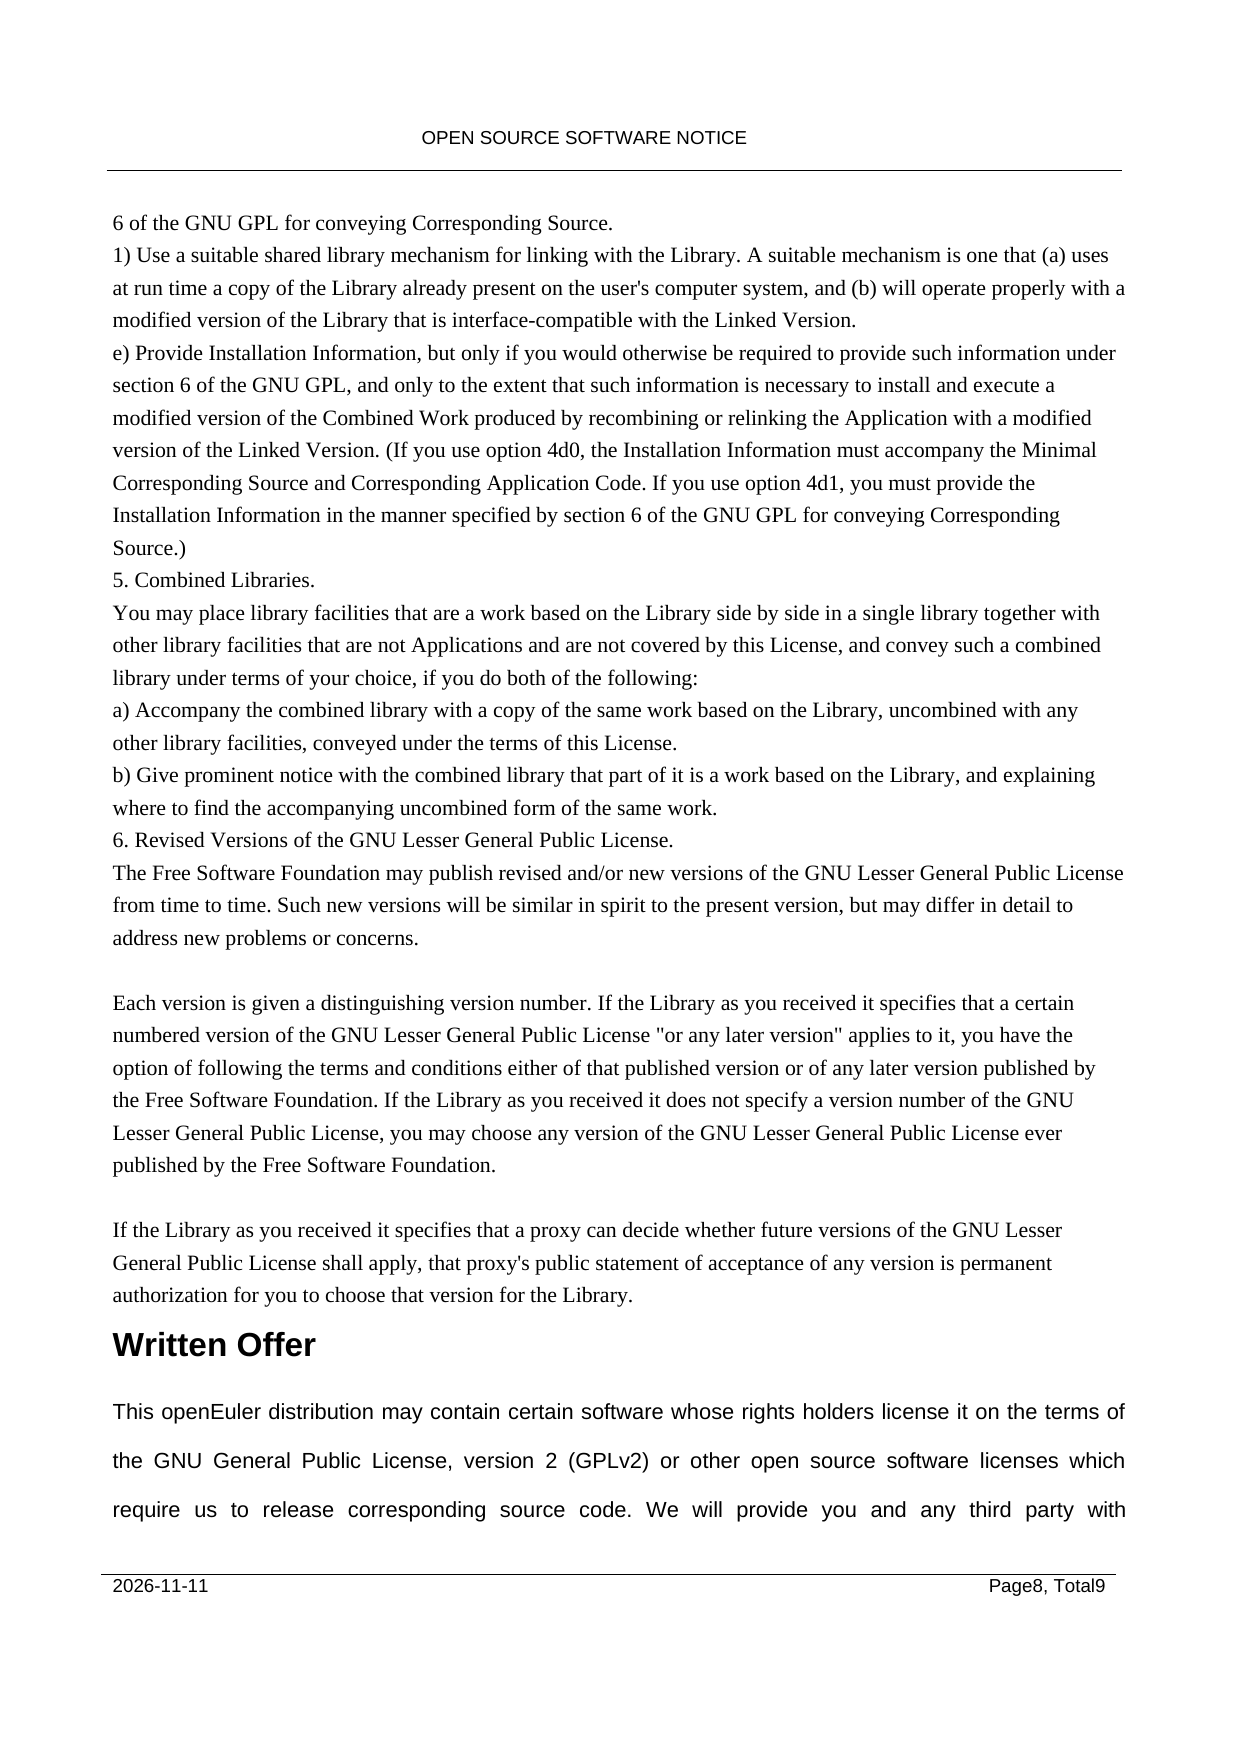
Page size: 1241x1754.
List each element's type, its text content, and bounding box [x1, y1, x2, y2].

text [112, 206, 1128, 1311]
text Written Offer [112, 1311, 1128, 1376]
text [112, 1396, 1128, 1526]
